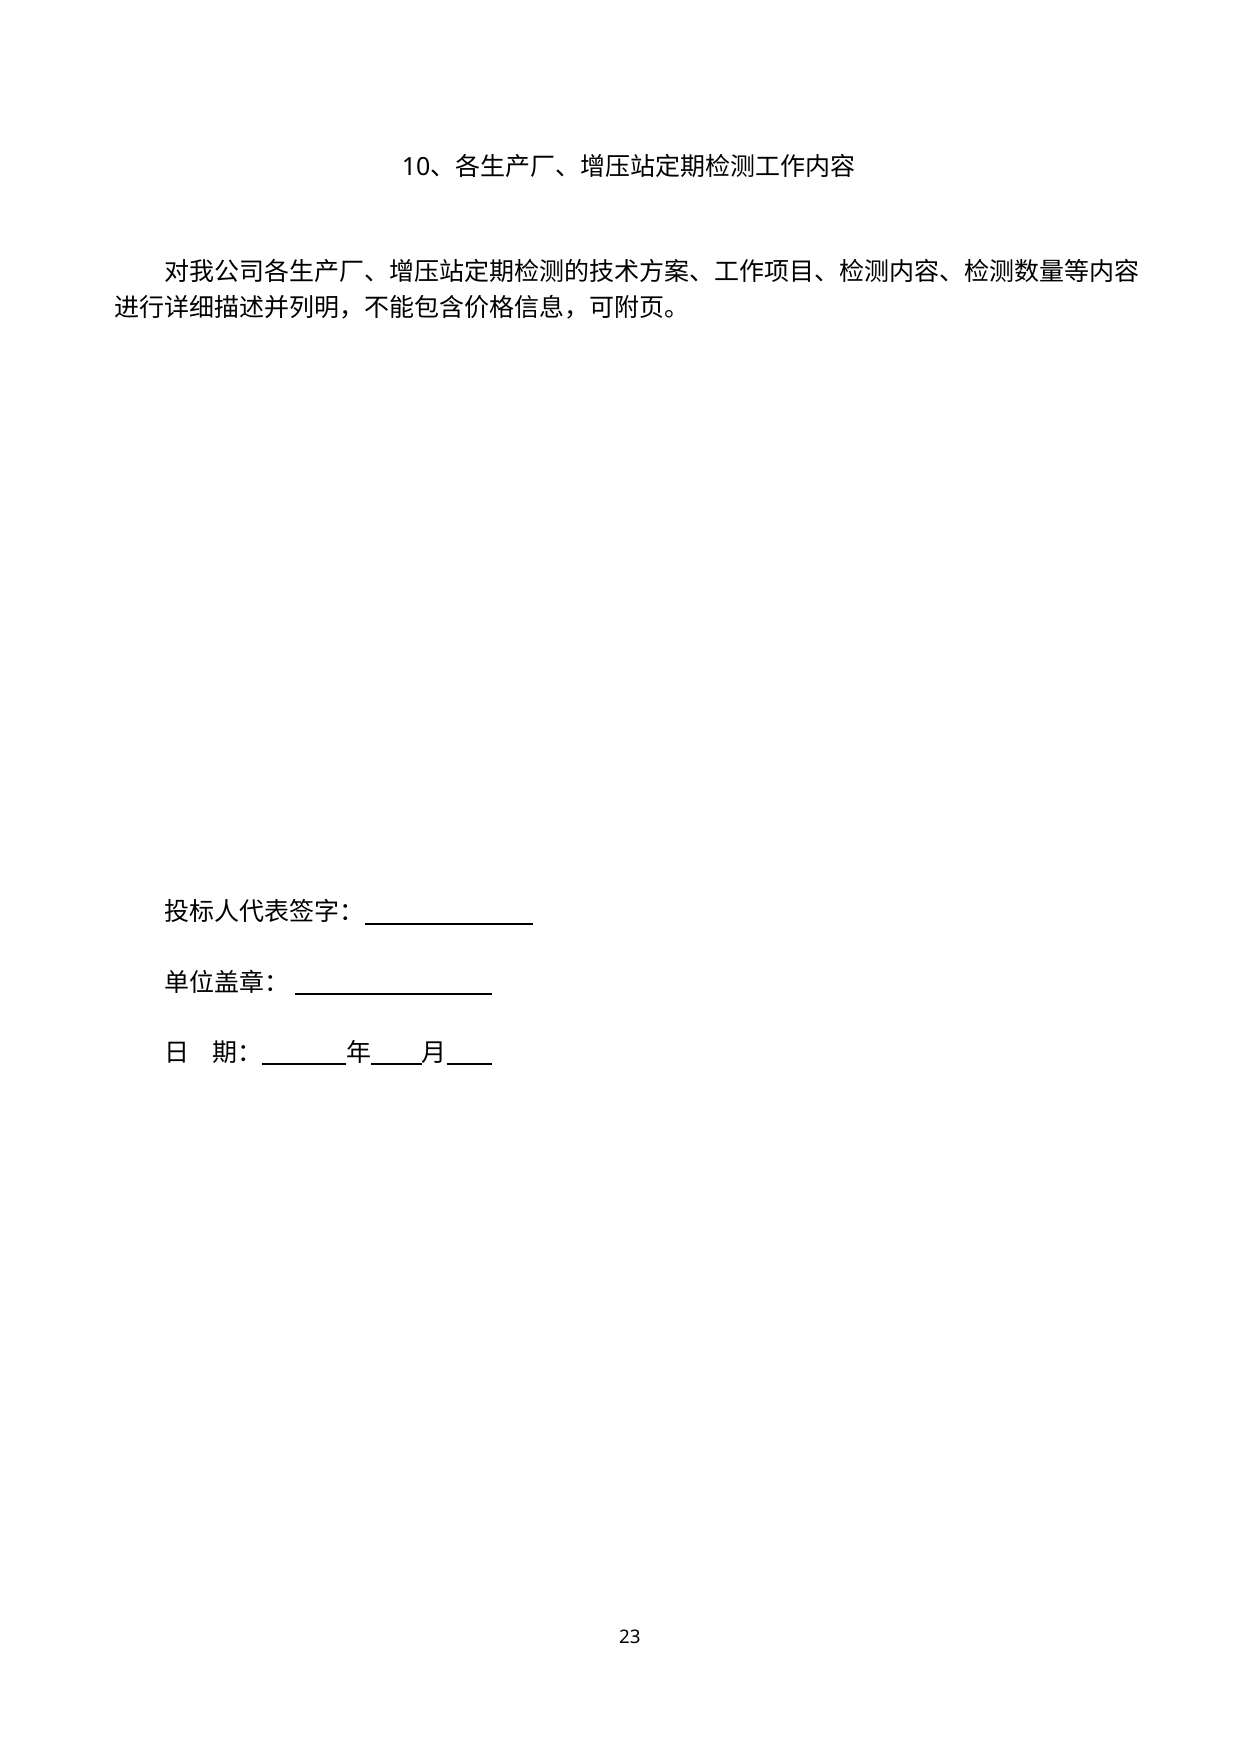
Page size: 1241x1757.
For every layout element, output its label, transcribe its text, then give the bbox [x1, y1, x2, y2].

text 日 期： 年 月 [114, 1032, 1142, 1069]
text 投标人代表签字： [114, 892, 1142, 928]
text 对我公司各生产厂、增压站定期检测的技术方案、工作项目、检测内容、检测数量等内容进行详细描述并列明，不能包含价格信息，可附页。 [114, 251, 1142, 323]
text 单位盖章： [114, 962, 1142, 998]
text 10、各生产厂、增压站定期检测工作内容 [114, 147, 1142, 183]
